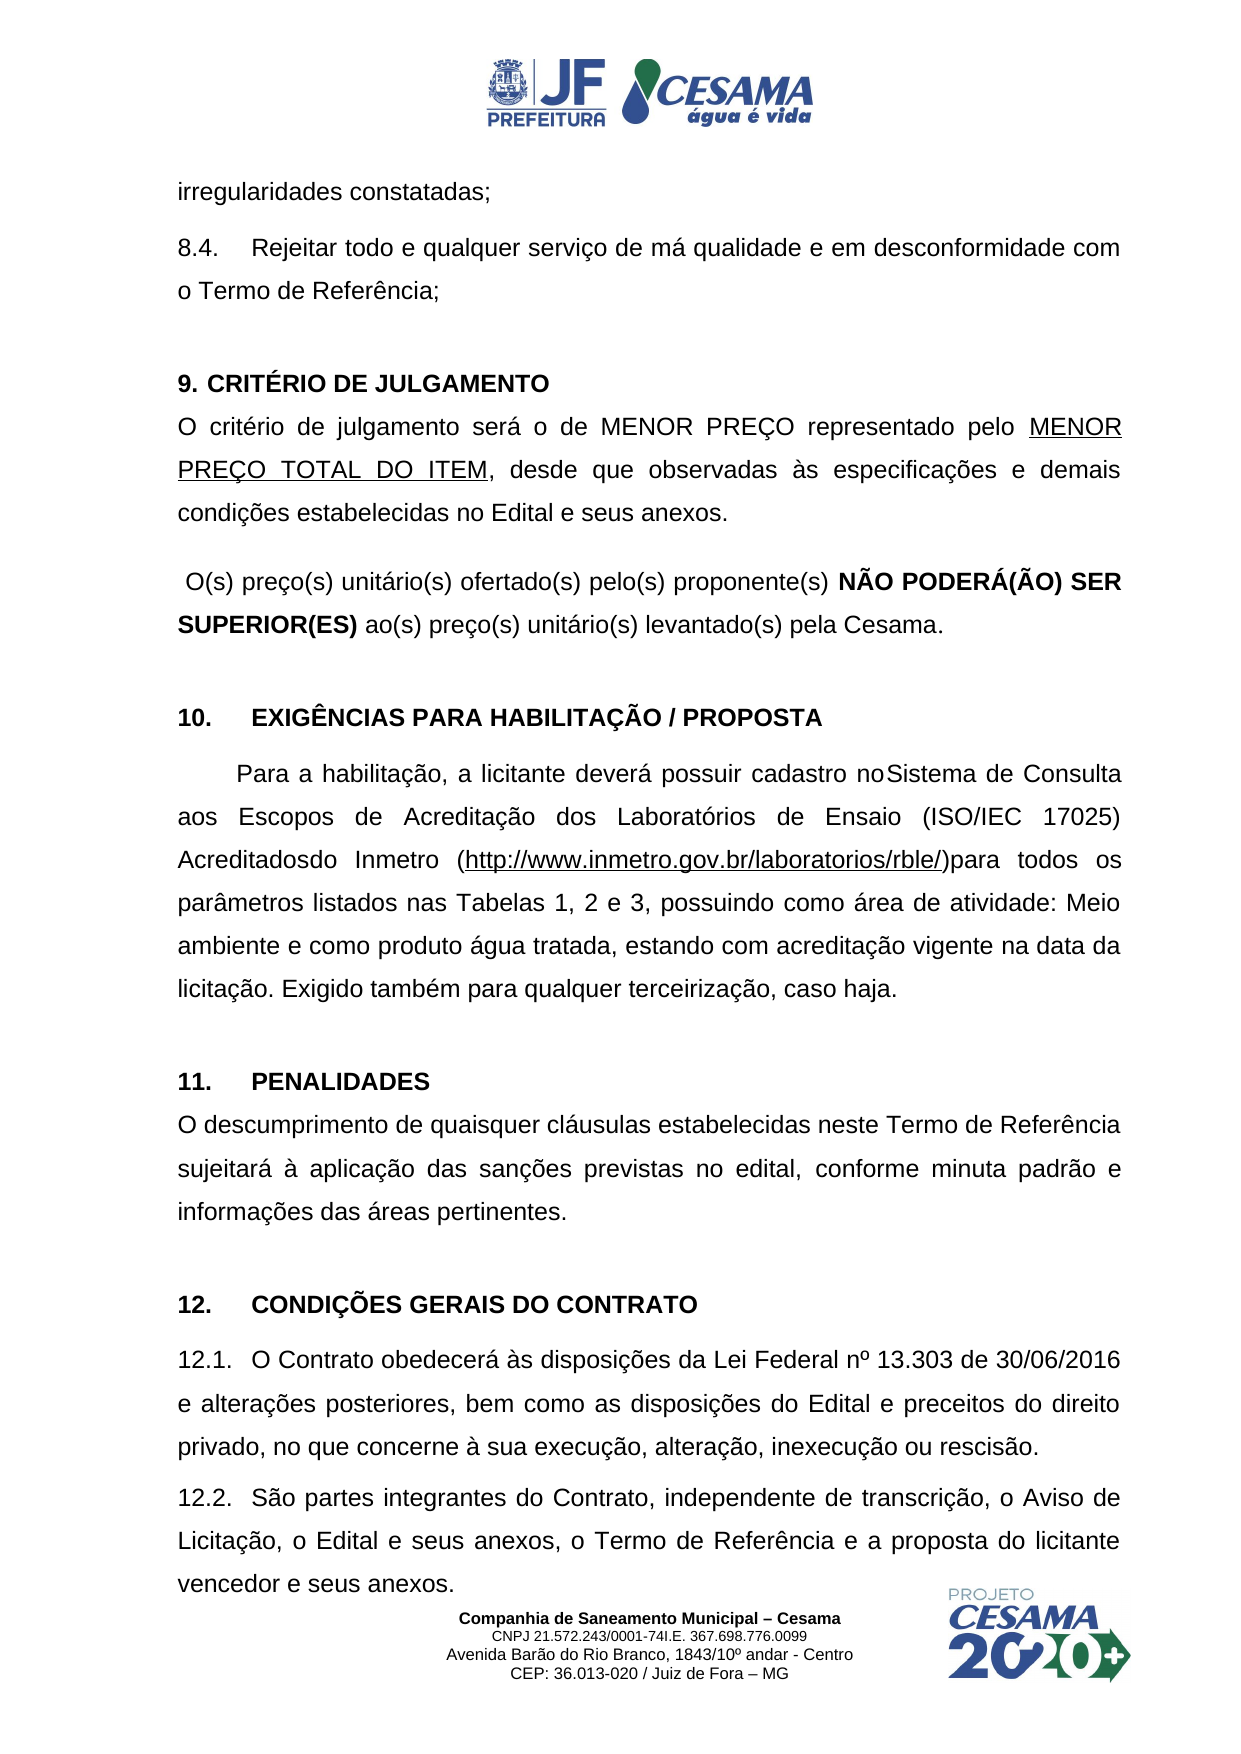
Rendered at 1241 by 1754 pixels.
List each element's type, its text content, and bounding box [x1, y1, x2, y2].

picture [948, 1588, 1131, 1683]
text Para a habilitação, a licitante deverá possuir cadastro noSistema de Consulta aos Escopos de Acreditação dos Laboratórios de Ensaio (ISO/IEC 17025) Acreditadosdo Inmetro (http://www.inmetro.gov.br/laboratorios/rble/)para todos os parâmetros listados nas Tabelas 1, 2 e 3, possuindo como área de atividade: Meio ambiente e como produto água tratada, estando com acreditação vigente na data da licitação. Exigido também para qualquer terceirização, caso haja. [177, 830, 1122, 1003]
list O(s) preço(s) unitário(s) ofertado(s) pelo(s) proponente(s) NÃO PODERÁ(ÃO) SER SUPERIOR(ES) ao(s) preço(s) unitário(s) levantado(s) pela Cesama. [177, 567, 1122, 638]
list O critério de julgamento será o de MENOR PREÇO representado pelo MENOR PREÇO TOTAL DO ITEM, desde que observadas às especificações e demais condições estabelecidas no Edital e seus anexos. [177, 412, 1122, 527]
list O descumprimento de quaisquer cláusulas estabelecidas neste Termo de Referência sujeitará à aplicação das sanções previstas no edital, conforme minuta padrão e informações das áreas pertinentes. [177, 1110, 1122, 1225]
list EXIGÊNCIAS PARA HABILITAÇÃO / PROPOSTA [177, 703, 1122, 732]
text Para a habilitação, a licitante deverá possuir cadastro noSistema de Consulta aos Escopos de Acreditação dos Laboratórios de Ensaio (ISO/IEC 17025) Acreditadosdo Inmetro (http://www.inmetro.gov.br/laboratorios/rble/)para todos os parâmetros listados nas Tabelas 1, 2 e 3, possuindo como área de atividade: Meio ambiente e como produto água tratada, estando com acreditação vigente na data da licitação. Exigido também para qualquer terceirização, caso haja. [177, 758, 1122, 802]
list CONDIÇÕES GERAIS DO CONTRATO [177, 1290, 1122, 1318]
list PENALIDADES [177, 1067, 1122, 1096]
list Rejeitar todo e qualquer serviço de má qualidade e em desconformidade com o Termo de Referência; [177, 233, 1122, 305]
list O Contrato obedecerá às disposições da Lei Federal nº 13.303 de 30/06/2016 e alterações posteriores, bem como as disposições do Edital e preceitos do direito privado, no que concerne à sua execução, alteração, inexecução ou rescisão. [177, 1345, 1122, 1460]
list CRITÉRIO DE JULGAMENTO [177, 369, 1122, 398]
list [177, 177, 1122, 206]
list São partes integrantes do Contrato, independente de transcrição, o Aviso de Licitação, o Edital e seus anexos, o Termo de Referência e a proposta do licitante vencedor e seus anexos. [177, 1483, 1122, 1598]
picture [486, 59, 813, 127]
